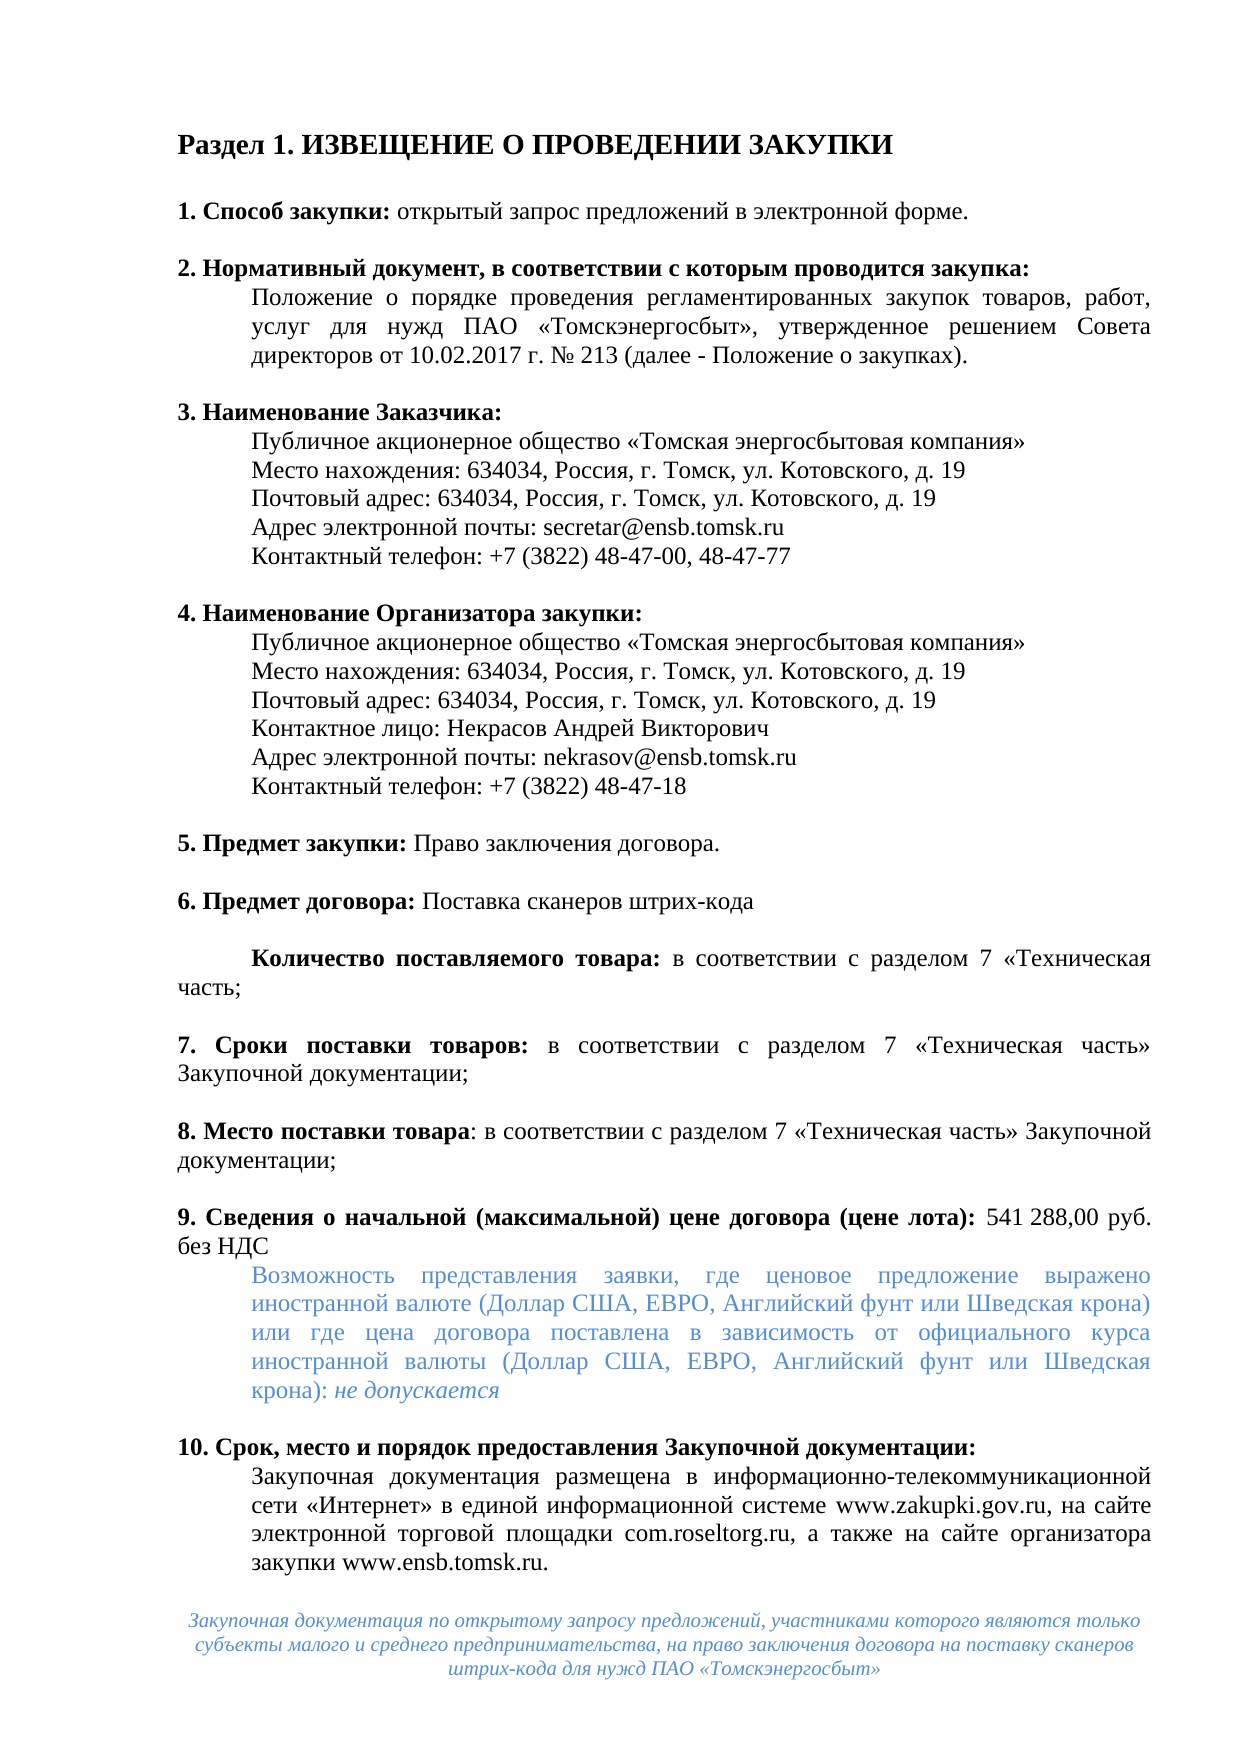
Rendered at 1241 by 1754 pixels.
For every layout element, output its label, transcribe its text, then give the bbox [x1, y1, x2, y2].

text Место нахождения: 634034, Россия, г. Томск, ул. Котовского, д. 19 [177, 455, 1152, 483]
text Возможность представления заявки, где ценовое предложение выражено иностранной валюте (Доллар США, ЕВРО, Английский фунт или Шведская крона) или где цена договора поставлена в зависимость от официального курса иностранной валюты (Доллар США, ЕВРО, Английский фунт или Шведская крона): не допускается [251, 1260, 1152, 1403]
text Положение о порядке проведения регламентированных закупок товаров, работ, услуг для нужд ПАО «Томскэнергосбыт», утвержденное решением Совета директоров от 10.02.2017 г. № 213 (далее - Положение о закупках). [251, 282, 1152, 368]
text 9. Сведения о начальной (максимальной) цене договора (цене лота): 541 288,00 руб. без НДС [177, 1202, 1152, 1260]
text 7. Сроки поставки товаров: в соответствии с разделом 7 «Техническая часть» Закупочной документации; [177, 1030, 1152, 1087]
text Количество поставляемого товара: в соответствии с разделом 7 «Техническая часть; [177, 943, 1152, 1001]
text Контактный телефон: +7 (3822) 48-47-18 [251, 771, 1152, 800]
text Место нахождения: 634034, Россия, г. Томск, ул. Котовского, д. 19 [251, 656, 1152, 685]
text 3. Наименование Заказчика: [177, 397, 1152, 426]
text 4. Наименование Организатора закупки: [177, 598, 1152, 627]
text 8. Место поставки товара: в соответствии с разделом 7 «Техническая часть» Закупочной документации; [177, 1116, 1152, 1173]
text Публичное акционерное общество «Томская энергосбытовая компания» [251, 627, 1152, 656]
subtitle Раздел 1. ИЗВЕЩЕНИЕ О ПРОВЕДЕНИИ ЗАКУПКИ [177, 127, 1152, 161]
text 5. Предмет закупки: Право заключения договора. [177, 828, 1152, 857]
text Адрес электронной почты: secretar@ensb.tomsk.ru [177, 512, 1152, 541]
text Адрес электронной почты: nekrasov@ensb.tomsk.ru [251, 742, 1152, 771]
text 6. Предмет договора: Поставка сканеров штрих-кода [177, 886, 1152, 915]
text Контактный телефон: +7 (3822) 48-47-00, 48-47-77 [177, 541, 1152, 570]
text 2. Нормативный документ, в соответствии с которым проводится закупка: [177, 253, 1152, 282]
text Почтовый адрес: 634034, Россия, г. Томск, ул. Котовского, д. 19 [251, 685, 1152, 713]
text 10. Срок, место и порядок предоставления Закупочной документации: [177, 1432, 1152, 1461]
text Почтовый адрес: 634034, Россия, г. Томск, ул. Котовского, д. 19 [177, 483, 1152, 512]
text 1. Способ закупки: открытый запрос предложений в электронной форме. [177, 196, 1152, 225]
text Публичное акционерное общество «Томская энергосбытовая компания» [177, 426, 1152, 455]
text Закупочная документация размещена в информационно-телекоммуникационной сети «Интернет» в единой информационной системе www.zakupki.gov.ru, на сайте электронной торговой площадки com.roseltorg.ru, а также на сайте организатора закупки www.ensb.tomsk.ru. [251, 1461, 1152, 1576]
text Контактное лицо: Некрасов Андрей Викторович [251, 713, 1152, 742]
